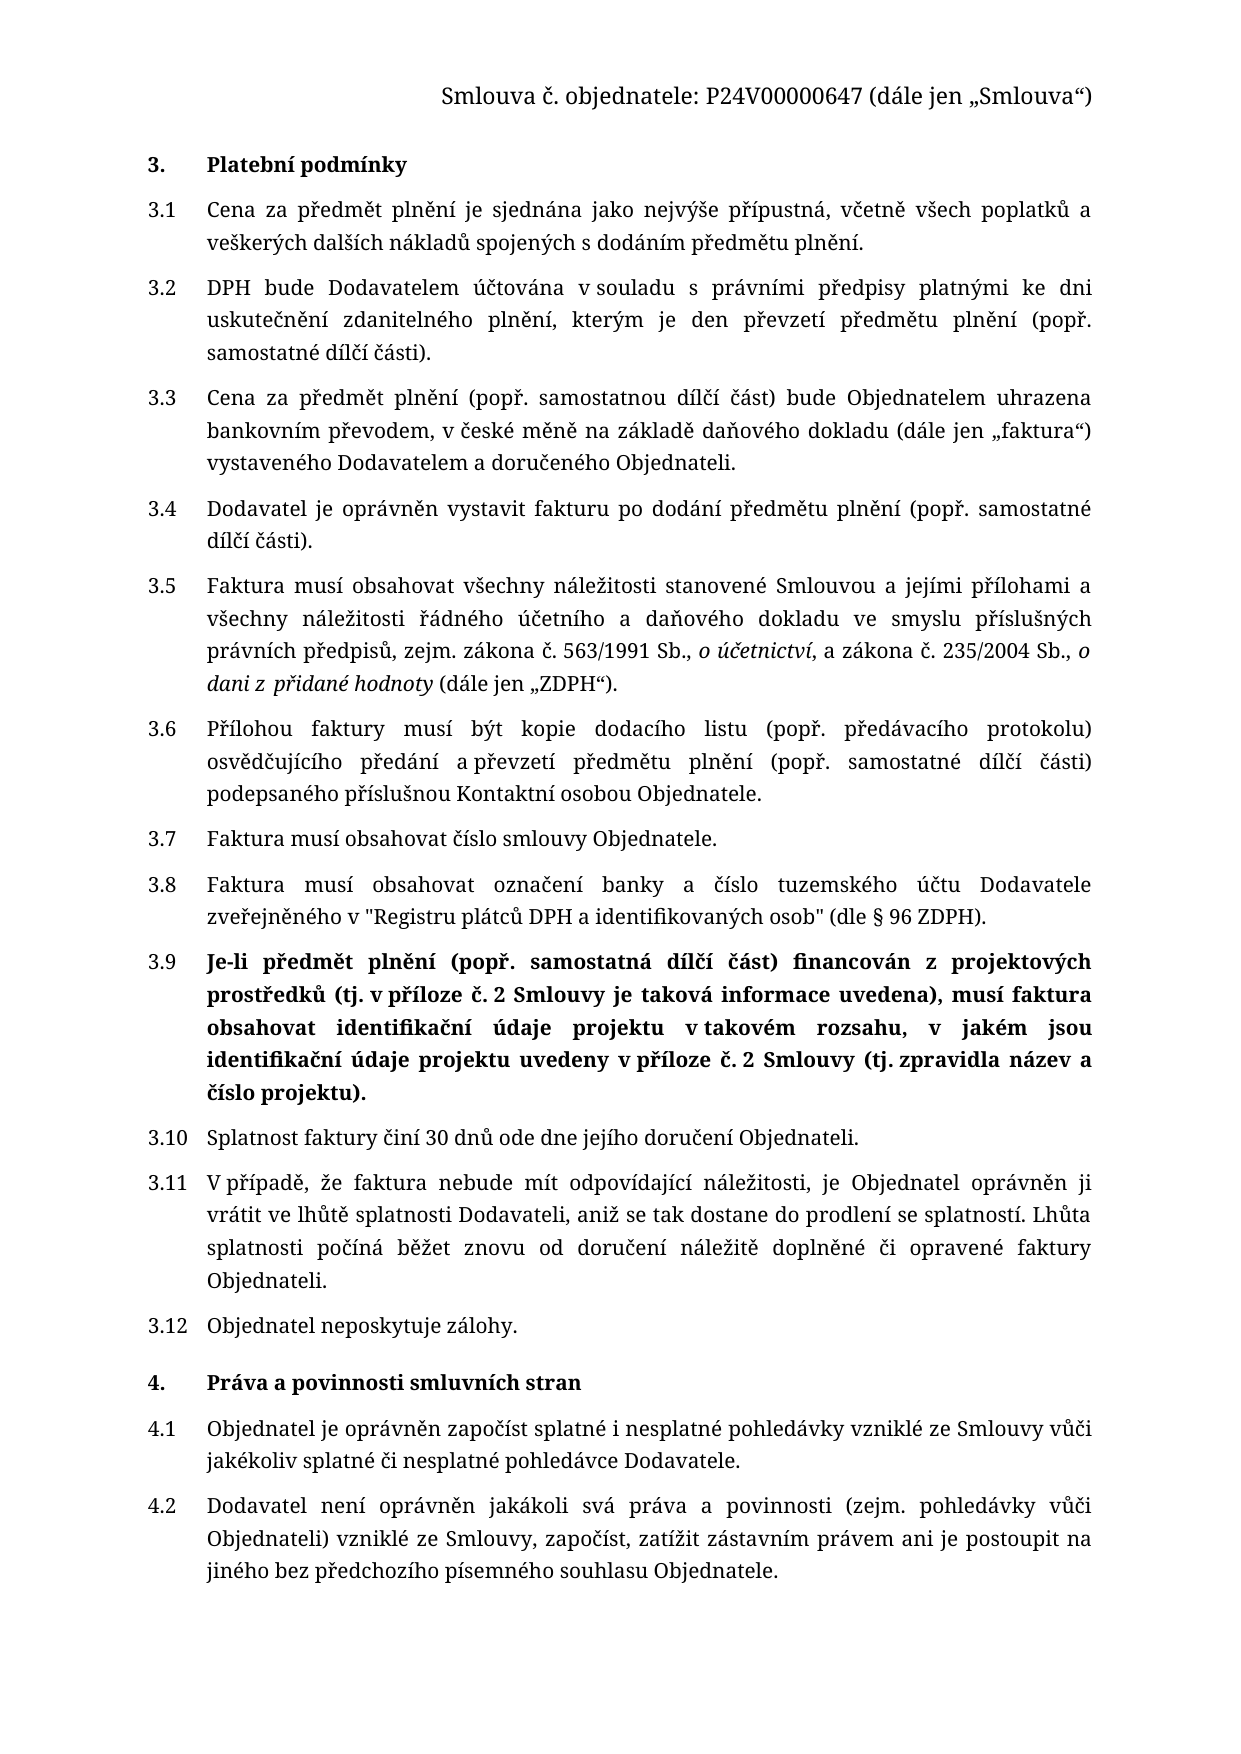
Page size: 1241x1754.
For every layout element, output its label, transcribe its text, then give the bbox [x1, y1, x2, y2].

list Faktura musí obsahovat číslo smlouvy Objednatele. [148, 824, 1093, 853]
list Objednatel neposkytuje zálohy. [148, 1311, 1093, 1339]
list Cena za předmět plnění je sjednána jako nejvýše přípustná, včetně všech poplatků a veškerých dalších nákladů spojených s dodáním předmětu plnění. [148, 195, 1093, 256]
list Splatnost faktury činí 30 dnů ode dne jejího doručení Objednateli. [148, 1123, 1093, 1151]
list Cena za předmět plnění (popř. samostatnou dílčí část) bude Objednatelem uhrazena bankovním převodem, v české měně na základě daňového dokladu (dále jen „faktura“) vystaveného Dodavatelem a doručeného Objednateli. [148, 383, 1093, 477]
list Dodavatel je oprávněn vystavit fakturu po dodání předmětu plnění (popř. samostatné dílčí části). [148, 494, 1093, 555]
list Faktura musí obsahovat označení banky a číslo tuzemského účtu Dodavatele zveřejněného v "Registru plátců DPH a identifikovaných osob" (dle § 96 ZDPH). [148, 870, 1093, 931]
list Je-li předmět plnění (popř. samostatná dílčí část) financován z projektových prostředků (tj. v příloze č. 2 Smlouvy je taková informace uvedena), musí faktura obsahovat identifikační údaje projektu v takovém rozsahu, v jakém jsou identifikační údaje projektu uvedeny v příloze č. 2 Smlouvy (tj. zpravidla název a číslo projektu). [148, 947, 1093, 1106]
list Práva a povinnosti smluvních stran [148, 1368, 1093, 1397]
list Objednatel je oprávněn započíst splatné i nesplatné pohledávky vzniklé ze Smlouvy vůči jakékoliv splatné či nesplatné pohledávce Dodavatele. [148, 1414, 1093, 1475]
list Faktura musí obsahovat všechny náležitosti stanovené Smlouvou a jejími přílohami a všechny náležitosti řádného účetního a daňového dokladu ve smyslu příslušných právních předpisů, zejm. zákona č. 563/1991 Sb., o účetnictví, a zákona č. 235/2004 Sb., o dani z přidané hodnoty (dále jen „ZDPH“). [148, 571, 1093, 698]
list Platební podmínky [148, 150, 1093, 179]
list DPH bude Dodavatelem účtována v souladu s právními předpisy platnými ke dni uskutečnění zdanitelného plnění, kterým je den převzetí předmětu plnění (popř. samostatné dílčí části). [148, 273, 1093, 367]
list V případě, že faktura nebude mít odpovídající náležitosti, je Objednatel oprávněn ji vrátit ve lhůtě splatnosti Dodavateli, aniž se tak dostane do prodlení se splatností. Lhůta splatnosti počíná běžet znovu od doručení náležitě doplněné či opravené faktury Objednateli. [148, 1168, 1093, 1294]
list Dodavatel není oprávněn jakákoli svá práva a povinnosti (zejm. pohledávky vůči Objednateli) vzniklé ze Smlouvy, započíst, zatížit zástavním právem ani je postoupit na jiného bez předchozího písemného souhlasu Objednatele. [148, 1491, 1093, 1585]
list Přílohou faktury musí být kopie dodacího listu (popř. předávacího protokolu) osvědčujícího předání a převzetí předmětu plnění (popř. samostatné dílčí části) podepsaného příslušnou Kontaktní osobou Objednatele. [148, 714, 1093, 808]
